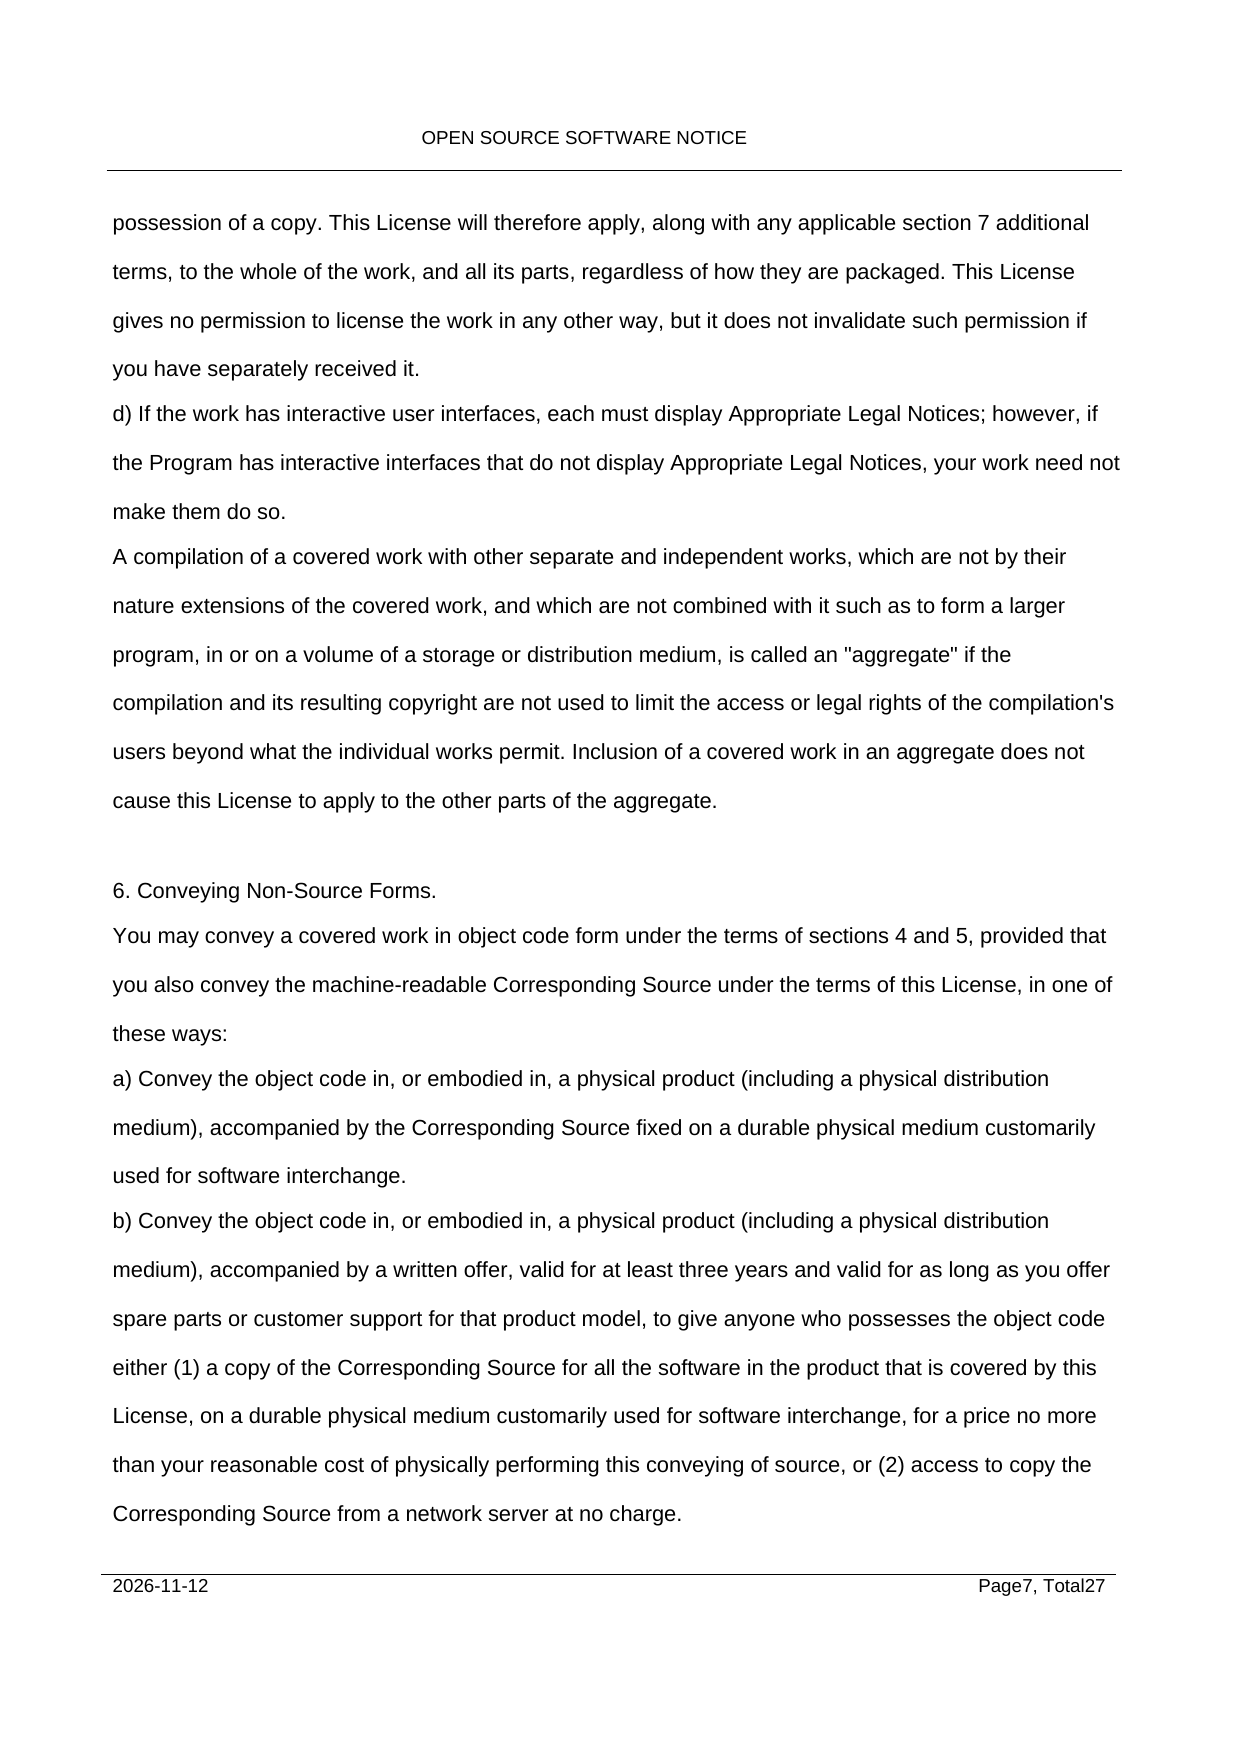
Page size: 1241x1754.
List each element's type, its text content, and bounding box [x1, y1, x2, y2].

text b) Convey the object code in, or embodied in, a physical product (including a physical distribution medium), accompanied by a written offer, valid for at least three years and valid for as long as you offer spare parts or customer support for that product model, to give anyone who possesses the object code either (1) a copy of the Corresponding Source for all the software in the product that is covered by this License, on a durable physical medium customarily used for software interchange, for a price no more than your reasonable cost of physically performing this conveying of source, or (2) access to copy the Corresponding Source from a network server at no charge. [112, 1204, 1128, 1529]
text d) If the work has interactive user interfaces, each must display Appropriate Legal Notices; however, if the Program has interactive interfaces that do not display Appropriate Legal Notices, your work need not make them do so. [112, 398, 1128, 528]
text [112, 206, 1128, 385]
text A compilation of a covered work with other separate and independent works, which are not by their nature extensions of the covered work, and which are not combined with it such as to form a larger program, in or on a volume of a storage or distribution medium, is called an "aggregate" if the compilation and its resulting copyright are not used to limit the access or legal rights of the compilation's users beyond what the individual works permit. Inclusion of a covered work in an aggregate does not cause this License to apply to the other parts of the aggregate. [112, 540, 1128, 817]
text a) Convey the object code in, or embodied in, a physical product (including a physical distribution medium), accompanied by the Corresponding Source fixed on a durable physical medium customarily used for software interchange. [112, 1062, 1128, 1192]
text You may convey a covered work in object code form under the terms of sections 4 and 5, provided that you also convey the machine-readable Corresponding Source under the terms of this License, in one of these ways: [112, 919, 1128, 1049]
text 6. Conveying Non-Source Forms. [112, 874, 1128, 907]
